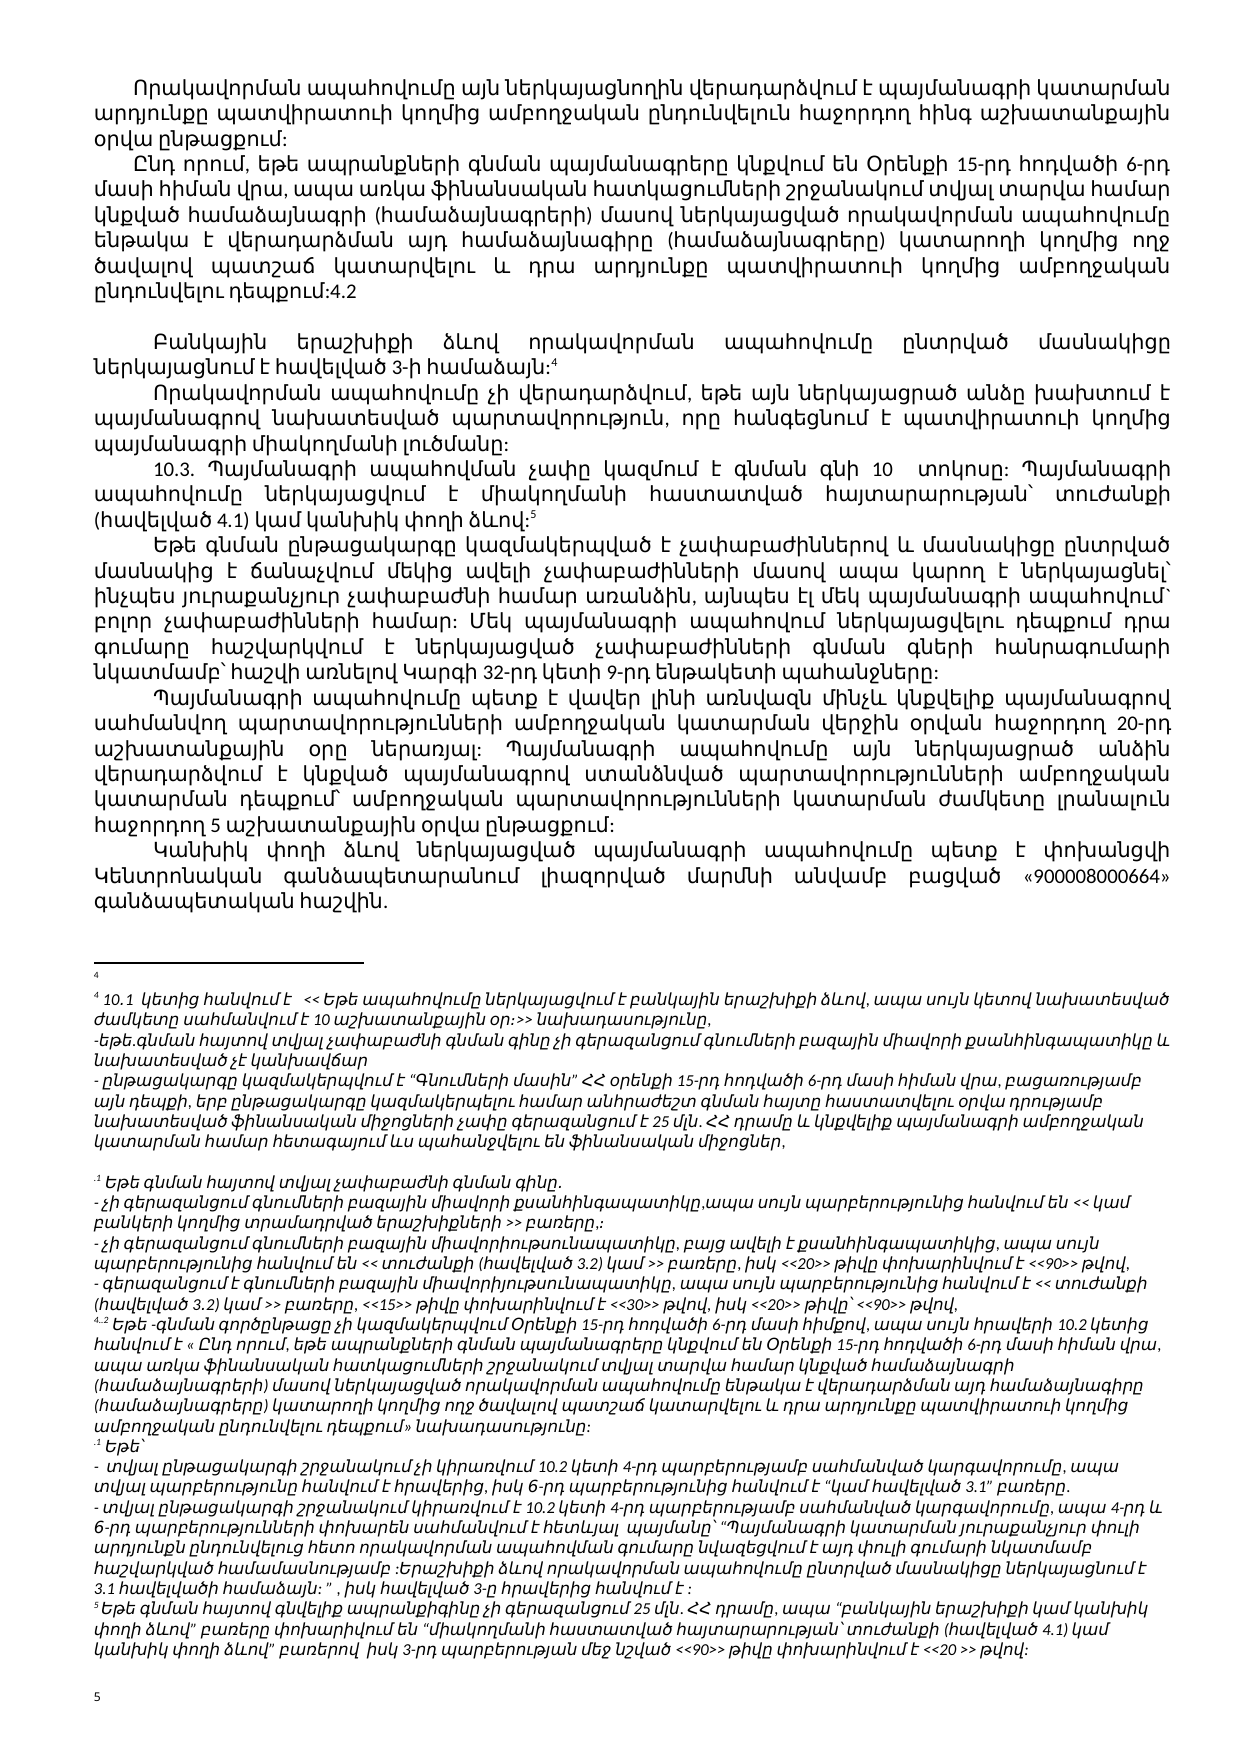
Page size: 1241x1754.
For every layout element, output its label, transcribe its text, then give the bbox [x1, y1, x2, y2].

text Որակավորման ապահովումը այն ներկայացնողին վերադարձվում է պայմանագրի կատարման արդյունքը պատվիրատուի կողմից ամբողջական ընդունվելուն հաջորդող հինգ աշխատանքային օրվա ընթացքում: [94, 75, 1171, 151]
text Եթե գնման ընթացակարգը կազմակերպված է չափաբաժիններով և մասնակիցը ընտրված մասնակից է ճանաչվում մեկից ավելի չափաբաժինների մասով ապա կարող է ներկայացնել՝ ինչպես յուրաքանչյուր չափաբաժնի համար առանձին, այնպես էլ մեկ պայմանագրի ապահովում` բոլոր չափաբաժինների համար: Մեկ պայմանագրի ապահովում ներկայացվելու դեպքում դրա գումարը հաշվարկվում է ներկայացված չափաբաժինների գնման գների հանրագումարի նկատմամբ՝ հաշվի առնելով Կարգի 32-րդ կետի 9-րդ ենթակետի պահանջները: [94, 532, 1171, 685]
text 10.3. Պայմանագրի ապահովման չափը կազմում է գնման գնի 10 տոկոսը: Պայմանագրի ապահովումը ներկայացվում է միակողմանի հաստատված հայտարարության՝ տուժանքի (հավելված 4.1) կամ կանխիկ փողի ձևով: [94, 456, 1171, 532]
text Կանխիկ փողի ձևով ներկայացված պայմանագրի ապահովումը պետք է փոխանցվի Կենտրոնական գանձապետարանում լիազորված մարմնի անվամբ բացված «900008000664» գանձապետական հաշվին. [94, 837, 1171, 914]
text Որակավորման ապահովումը չի վերադարձվում, եթե այն ներկայացրած անձը խախտում է պայմանագրով նախատեսված պարտավորություն, որը հանգեցնում է պատվիրատուի կողմից պայմանագրի միակողմանի լուծմանը: [94, 380, 1171, 456]
text Պայմանագրի ապահովումը պետք է վավեր լինի առնվազն մինչև կնքվելիք պայմանագրով սահմանվող պարտավորությունների ամբողջական կատարման վերջին օրվան հաջորդող 20-րդ աշխատանքային օրը ներառյալ: Պայմանագրի ապահովումը այն ներկայացրած անձին վերադարձվում է կնքված պայմանագրով ստանձնված պարտավորությունների ամբողջական կատարման դեպքում՝ ամբողջական պարտավորությունների կատարման ժամկետը լրանալուն հաջորդող 5 աշխատանքային օրվա ընթացքում: [94, 685, 1171, 837]
text Ընդ որում, եթե ապրանքների գնման պայմանագրերը կնքվում են Օրենքի 15-րդ հոդվածի 6-րդ մասի հիման վրա, ապա առկա ֆինանսական հատկացումների շրջանակում տվյալ տարվա համար կնքված համաձայնագրի (համաձայնագրերի) մասով ներկայացված որակավորման ապահովումը ենթակա է վերադարձման այդ համաձայնագիրը (համաձայնագրերը) կատարողի կողմից ողջ ծավալով պատշաճ կատարվելու և դրա արդյունքը պատվիրատուի կողմից ամբողջական ընդունվելու դեպքում:4.2 [94, 151, 1171, 304]
text Բանկային երաշխիքի ձևով որակավորման ապահովումը ընտրված մասնակիցը ներկայացնում է հավելված 3-ի համաձայն: [94, 329, 1171, 380]
